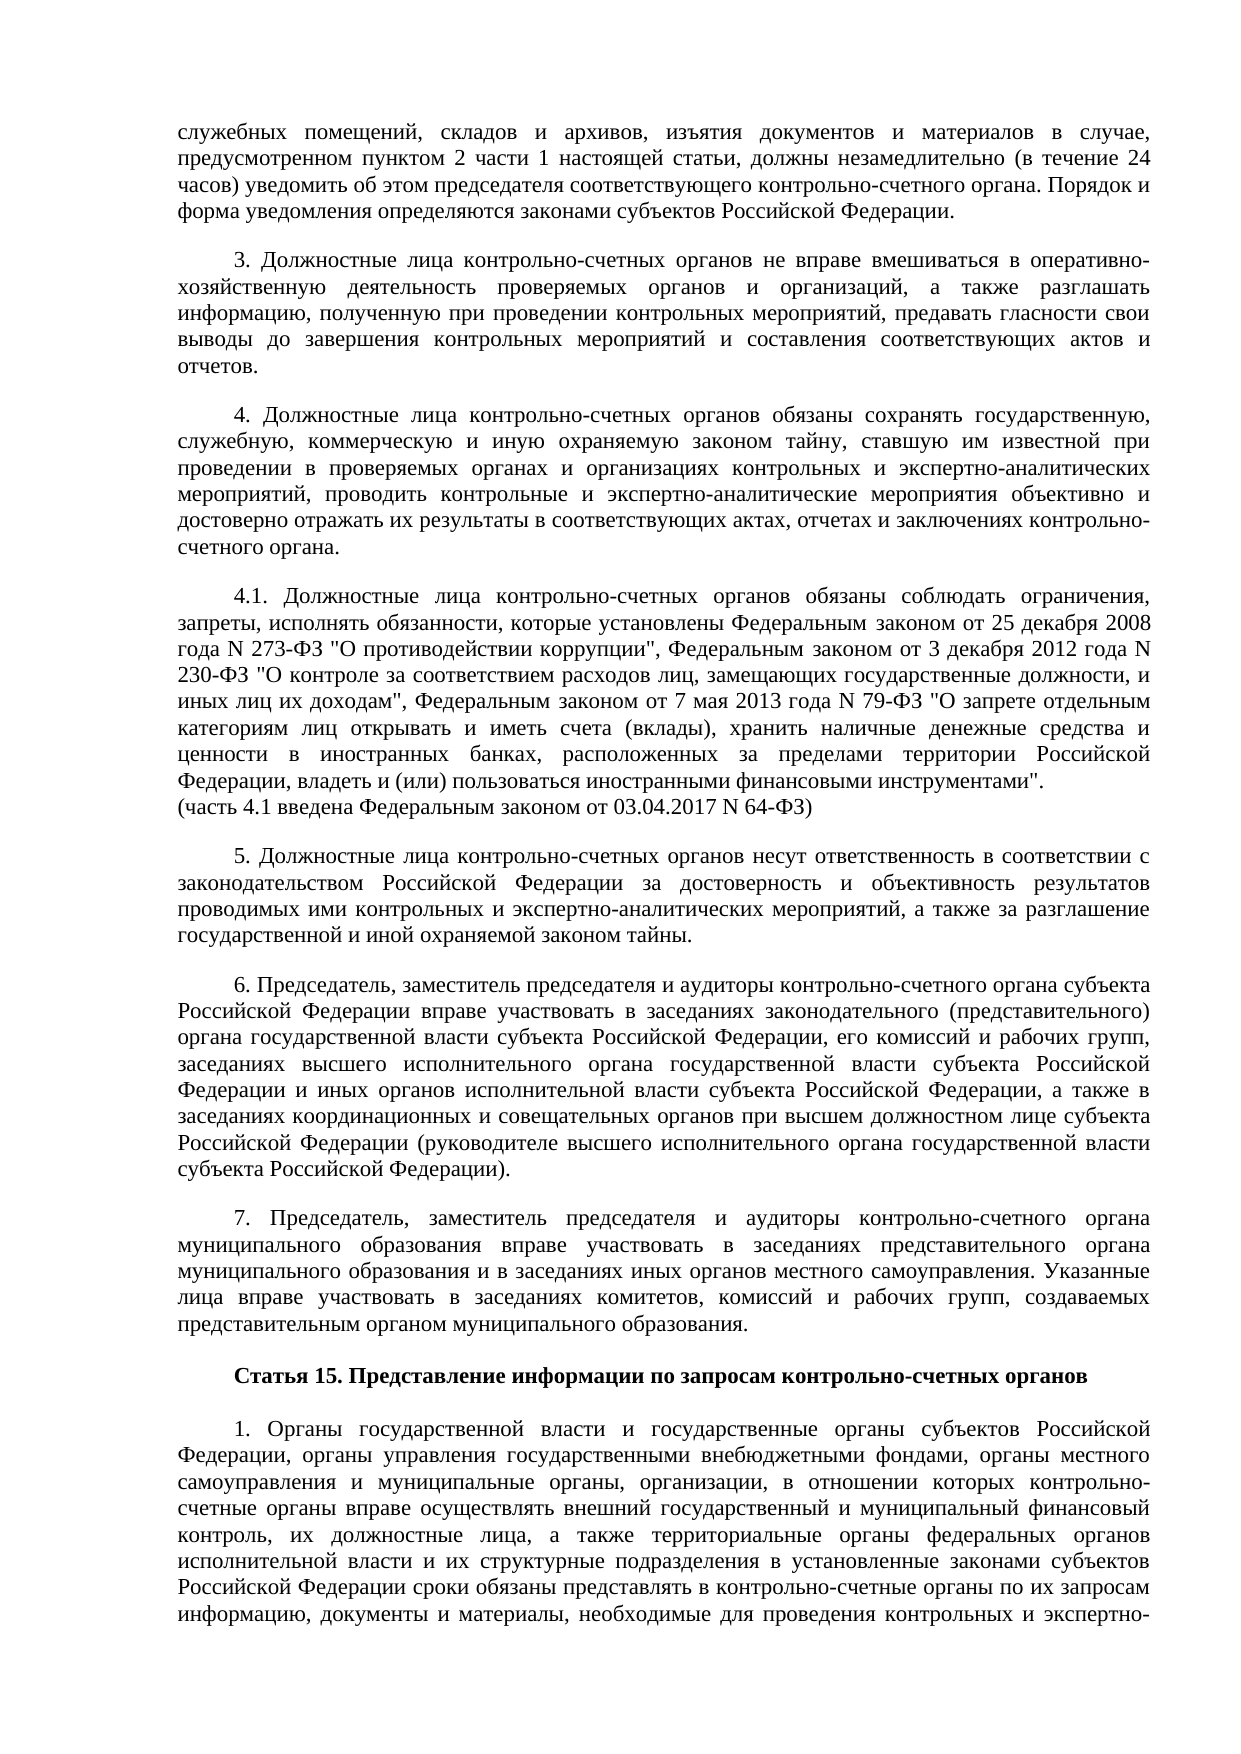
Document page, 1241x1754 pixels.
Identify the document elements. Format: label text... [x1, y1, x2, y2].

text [177, 118, 1152, 223]
title Статья 15. Представление информации по запросам контрольно-счетных органов [177, 1362, 1152, 1389]
text 7. Председатель, заместитель председателя и аудиторы контрольно-счетного органа муниципального образования вправе участвовать в заседаниях представительного органа муниципального образования и в заседаниях иных органов местного самоуправления. Указанные лица вправе участвовать в заседаниях комитетов, комиссий и рабочих групп, создаваемых представительным органом муниципального образования. [177, 1204, 1152, 1336]
text 3. Должностные лица контрольно-счетных органов не вправе вмешиваться в оперативно-хозяйственную деятельность проверяемых органов и организаций, а также разглашать информацию, полученную при проведении контрольных мероприятий, предавать гласности свои выводы до завершения контрольных мероприятий и составления соответствующих актов и отчетов. [177, 246, 1152, 378]
text 6. Председатель, заместитель председателя и аудиторы контрольно-счетного органа субъекта Российской Федерации вправе участвовать в заседаниях законодательного (представительного) органа государственной власти субъекта Российской Федерации, его комиссий и рабочих групп, заседаниях высшего исполнительного органа государственной власти субъекта Российской Федерации и иных органов исполнительной власти субъекта Российской Федерации, а также в заседаниях координационных и совещательных органов при высшем должностном лице субъекта Российской Федерации (руководителе высшего исполнительного органа государственной власти субъекта Российской Федерации). [177, 971, 1152, 1181]
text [177, 1415, 1152, 1626]
text 4. Должностные лица контрольно-счетных органов обязаны сохранять государственную, служебную, коммерческую и иную охраняемую законом тайну, ставшую им известной при проведении в проверяемых органах и организациях контрольных и экспертно-аналитических мероприятий, проводить контрольные и экспертно-аналитические мероприятия объективно и достоверно отражать их результаты в соответствующих актах, отчетах и заключениях контрольно-счетного органа. [177, 401, 1152, 559]
text 5. Должностные лица контрольно-счетных органов несут ответственность в соответствии с законодательством Российской Федерации за достоверность и объективность результатов проводимых ими контрольных и экспертно-аналитических мероприятий, а также за разглашение государственной и иной охраняемой законом тайны. [177, 842, 1152, 948]
text 4.1. Должностные лица контрольно-счетных органов обязаны соблюдать ограничения, запреты, исполнять обязанности, которые установлены Федеральным законом от 25 декабря 2008 года N 273-ФЗ "О противодействии коррупции", Федеральным законом от 3 декабря 2012 года N 230-ФЗ "О контроле за соответствием расходов лиц, замещающих государственные должности, и иных лиц их доходам", Федеральным законом от 7 мая 2013 года N 79-ФЗ "О запрете отдельным категориям лиц открывать и иметь счета (вклады), хранить наличные денежные средства и ценности в иностранных банках, расположенных за пределами территории Российской Федерации, владеть и (или) пользоваться иностранными финансовыми инструментами". [177, 582, 1152, 793]
text (часть 4.1 введена Федеральным законом от 03.04.2017 N 64-ФЗ) [177, 793, 1152, 819]
